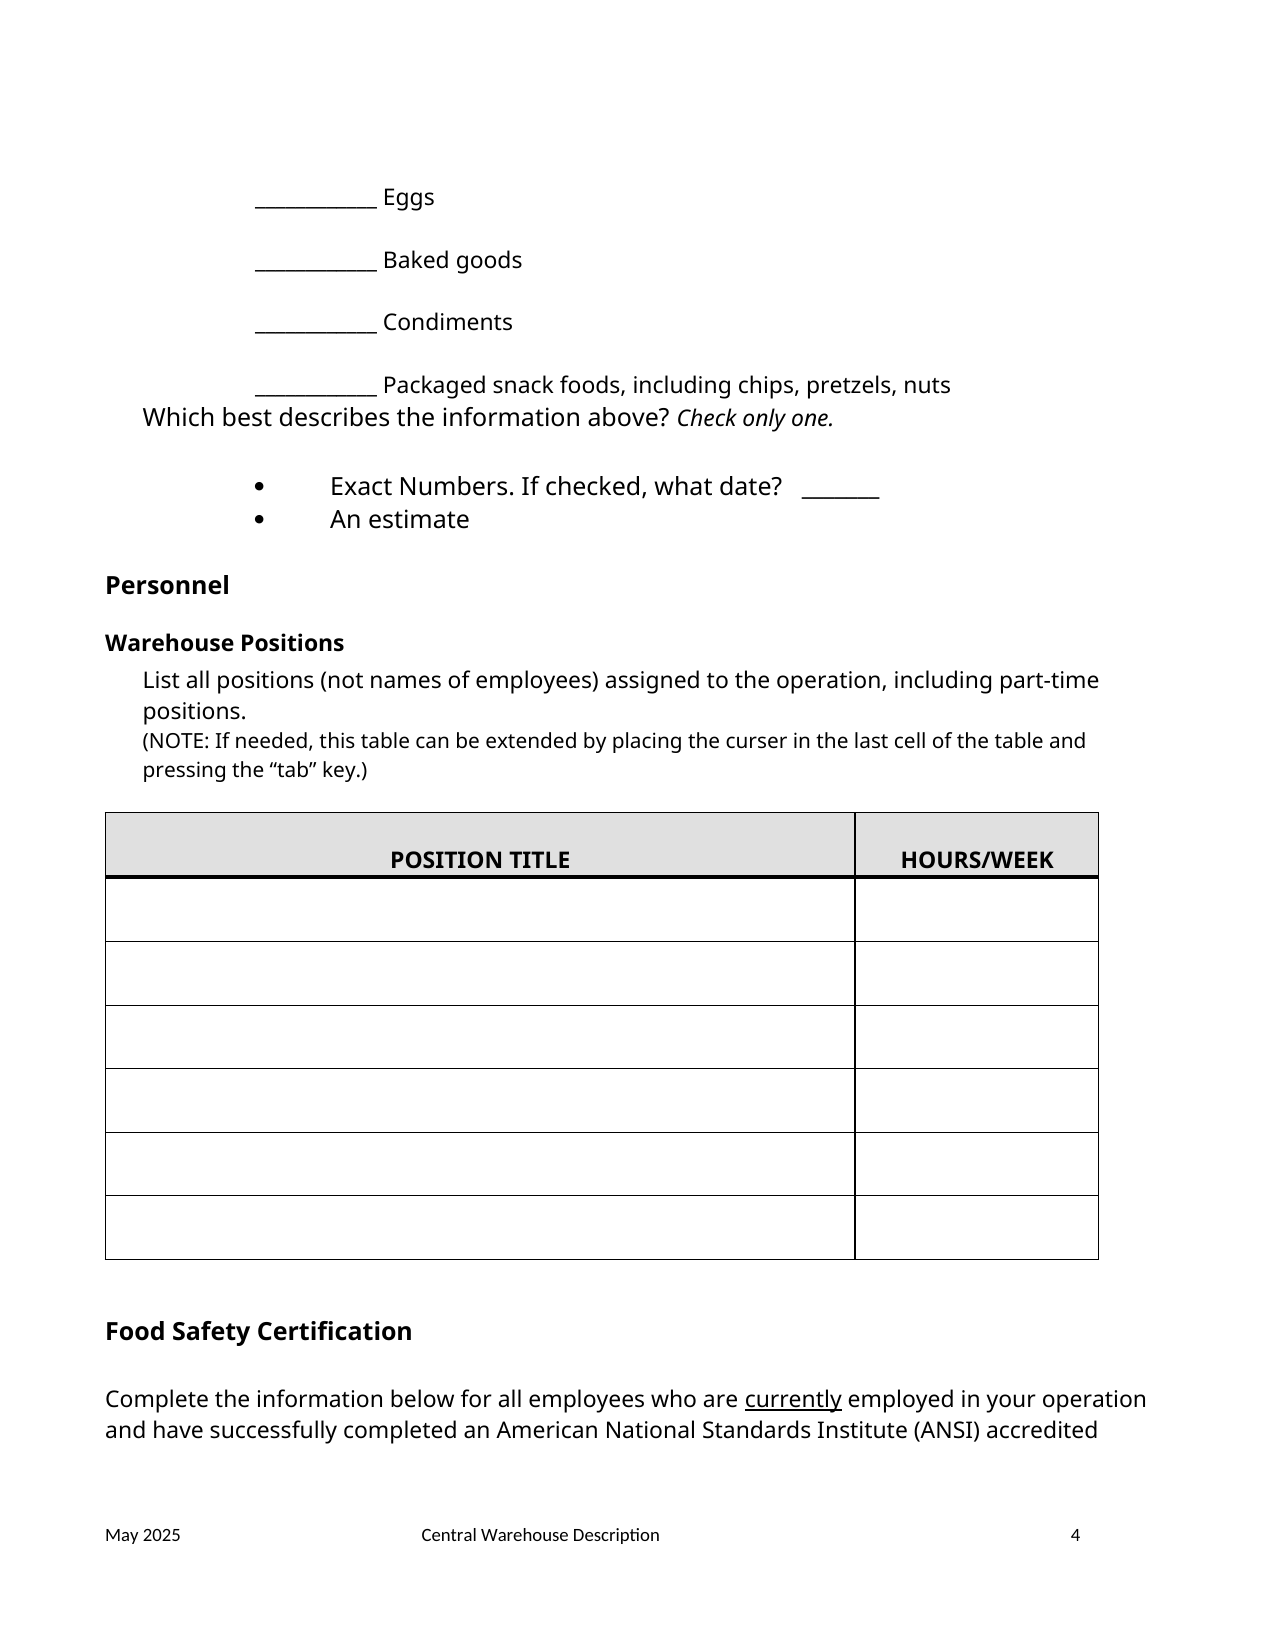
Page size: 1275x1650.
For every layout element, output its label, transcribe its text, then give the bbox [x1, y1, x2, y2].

text List all positions (not names of employees) assigned to the operation, including part-time positions. [142, 664, 1170, 727]
table_cell [856, 1006, 1098, 1068]
table_cell [856, 1069, 1098, 1132]
text (NOTE: If needed, this table can be extended by placing the curser in the last cell of the table and pressing the “tab” key.) [142, 727, 1170, 783]
table_cell [106, 1196, 854, 1259]
text ____________ Baked goods [255, 244, 1170, 275]
table_cell [106, 879, 854, 941]
subtitle Warehouse Positions [105, 627, 1170, 658]
table_cell [106, 1133, 854, 1195]
text Which best describes the information above? Check only one. [142, 400, 1170, 434]
list Exact Numbers. If checked, what date? _______ [255, 468, 1170, 502]
table_cell [856, 1196, 1098, 1259]
table_cell [856, 879, 1098, 941]
subtitle Food Safety Certification [105, 1313, 1170, 1348]
list An estimate [255, 502, 1170, 536]
table_cell [106, 942, 854, 1004]
table_cell [856, 1133, 1098, 1195]
table_header POSITION TITLE [106, 813, 854, 875]
text ____________ Condiments [255, 306, 1170, 337]
table_cell [106, 1006, 854, 1068]
subtitle Personnel [105, 567, 1170, 602]
table_cell [856, 942, 1098, 1004]
text ____________ Packaged snack foods, including chips, pretzels, nuts [255, 369, 1170, 400]
text ____________ Eggs [255, 181, 1170, 212]
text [105, 1383, 1170, 1445]
table_header HOURS/WEEK [856, 813, 1098, 875]
table_cell [106, 1069, 854, 1132]
